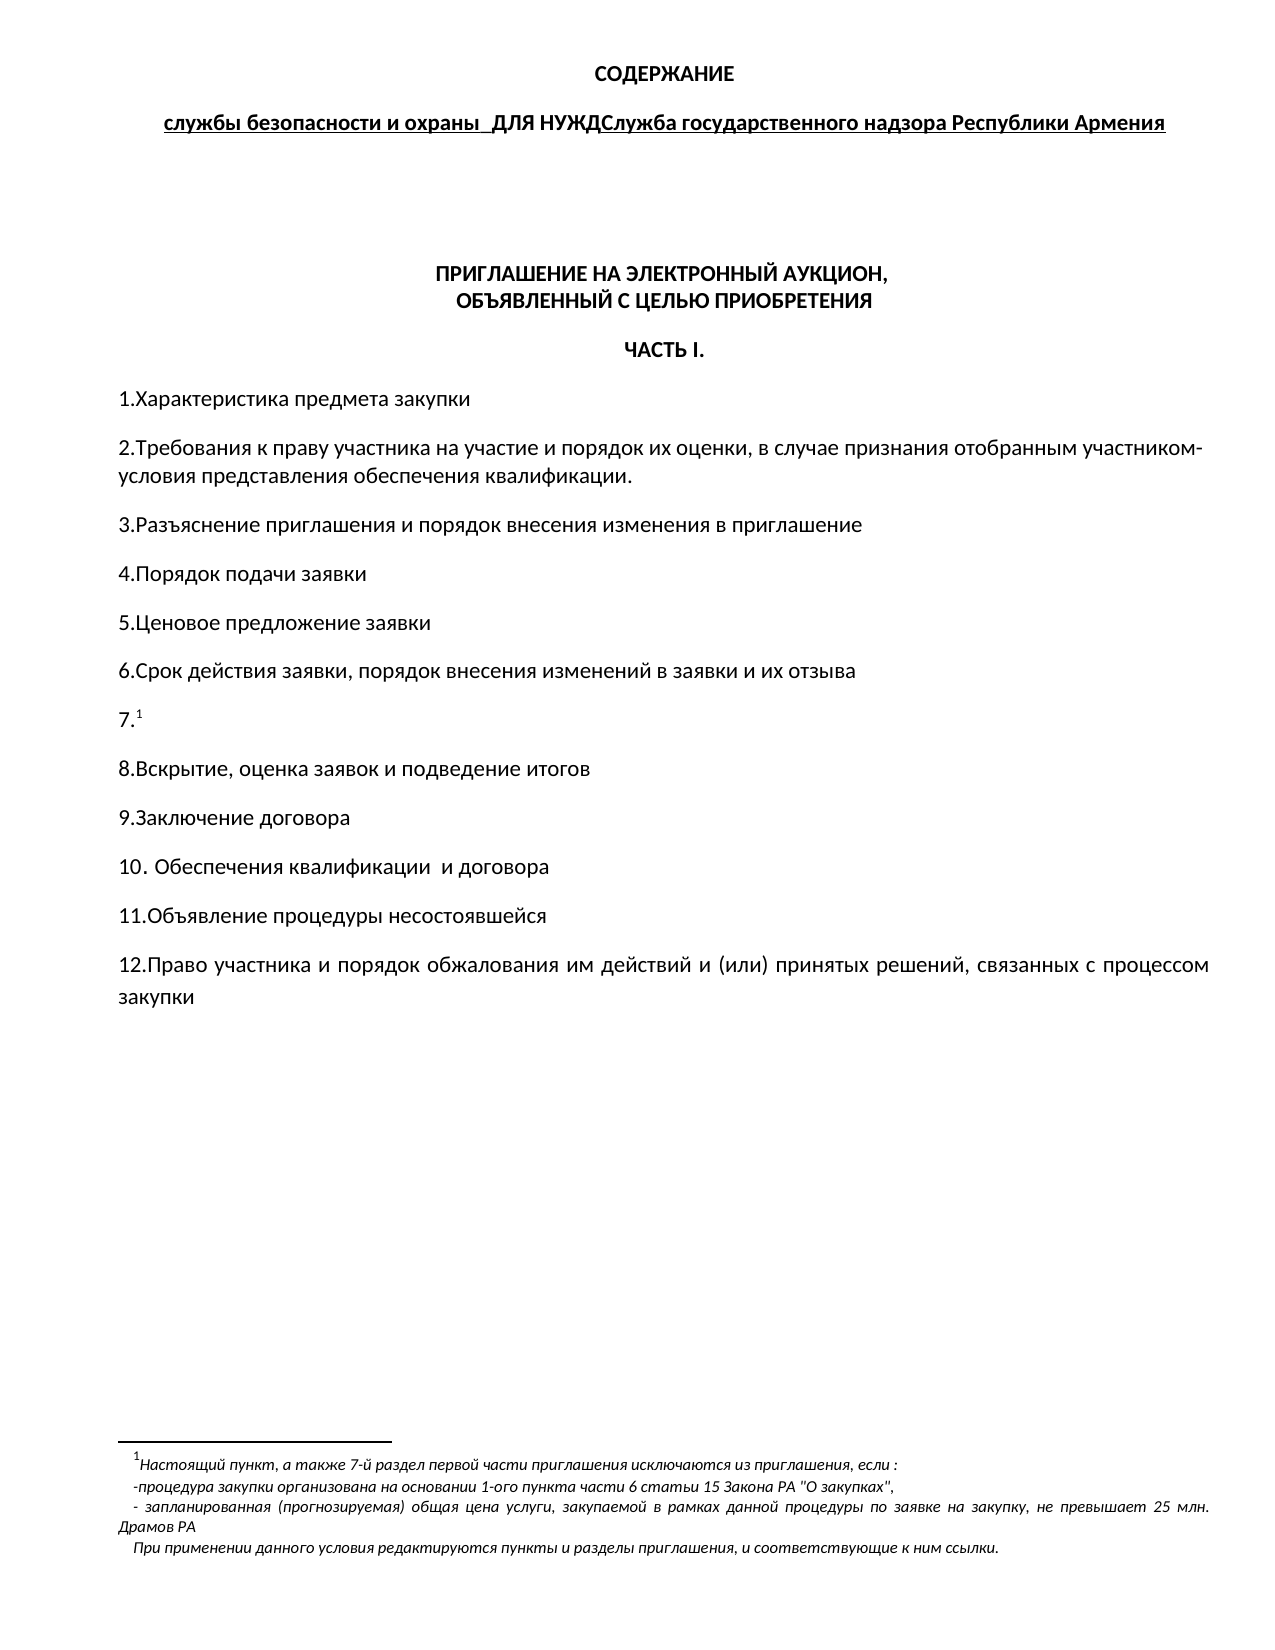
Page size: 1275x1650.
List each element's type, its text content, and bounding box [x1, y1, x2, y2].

text 6.Срок действия заявки, порядок внесения изменений в заявки и их отзыва [118, 657, 1211, 685]
text 2.Требования к праву участника на участие и порядок их оценки, в случае признания отобранным участником-условия представления обеспечения квалификации. [118, 433, 1211, 489]
text ПРИГЛАШЕНИЕ НА ЭЛЕКТРОННЫЙ АУКЦИОН, ОБЪЯВЛЕННЫЙ С ЦЕЛЬЮ ПРИОБРЕТЕНИЯ [118, 259, 1211, 315]
text 10․ Обеспечения квалификации и договора [118, 852, 1211, 880]
text 8.Вскрытие, оценка заявок и подведение итогов [118, 754, 1211, 782]
text СОДЕРЖАНИЕ [118, 59, 1211, 87]
text 11.Объявление процедуры несостоявшейся [118, 901, 1211, 929]
text службы безопасности и охраны_ДЛЯ НУЖДСлужба государственного надзора Республики Армения [118, 108, 1211, 136]
text 3.Разъяснение приглашения и порядок внесения изменения в приглашение [118, 510, 1211, 538]
text ЧАСТЬ I. [118, 336, 1211, 363]
text 5.Ценовое предложение заявки [118, 608, 1211, 636]
text 9.Заключение договора [118, 803, 1211, 831]
text 4.Порядок подачи заявки [118, 559, 1211, 587]
text 7. [118, 706, 1211, 733]
text 12.Право участника и порядок обжалования им действий и (или) принятых решений, связанных с процессом закупки [118, 950, 1211, 1010]
text 1.Характеристика предмета закупки [118, 384, 1211, 412]
